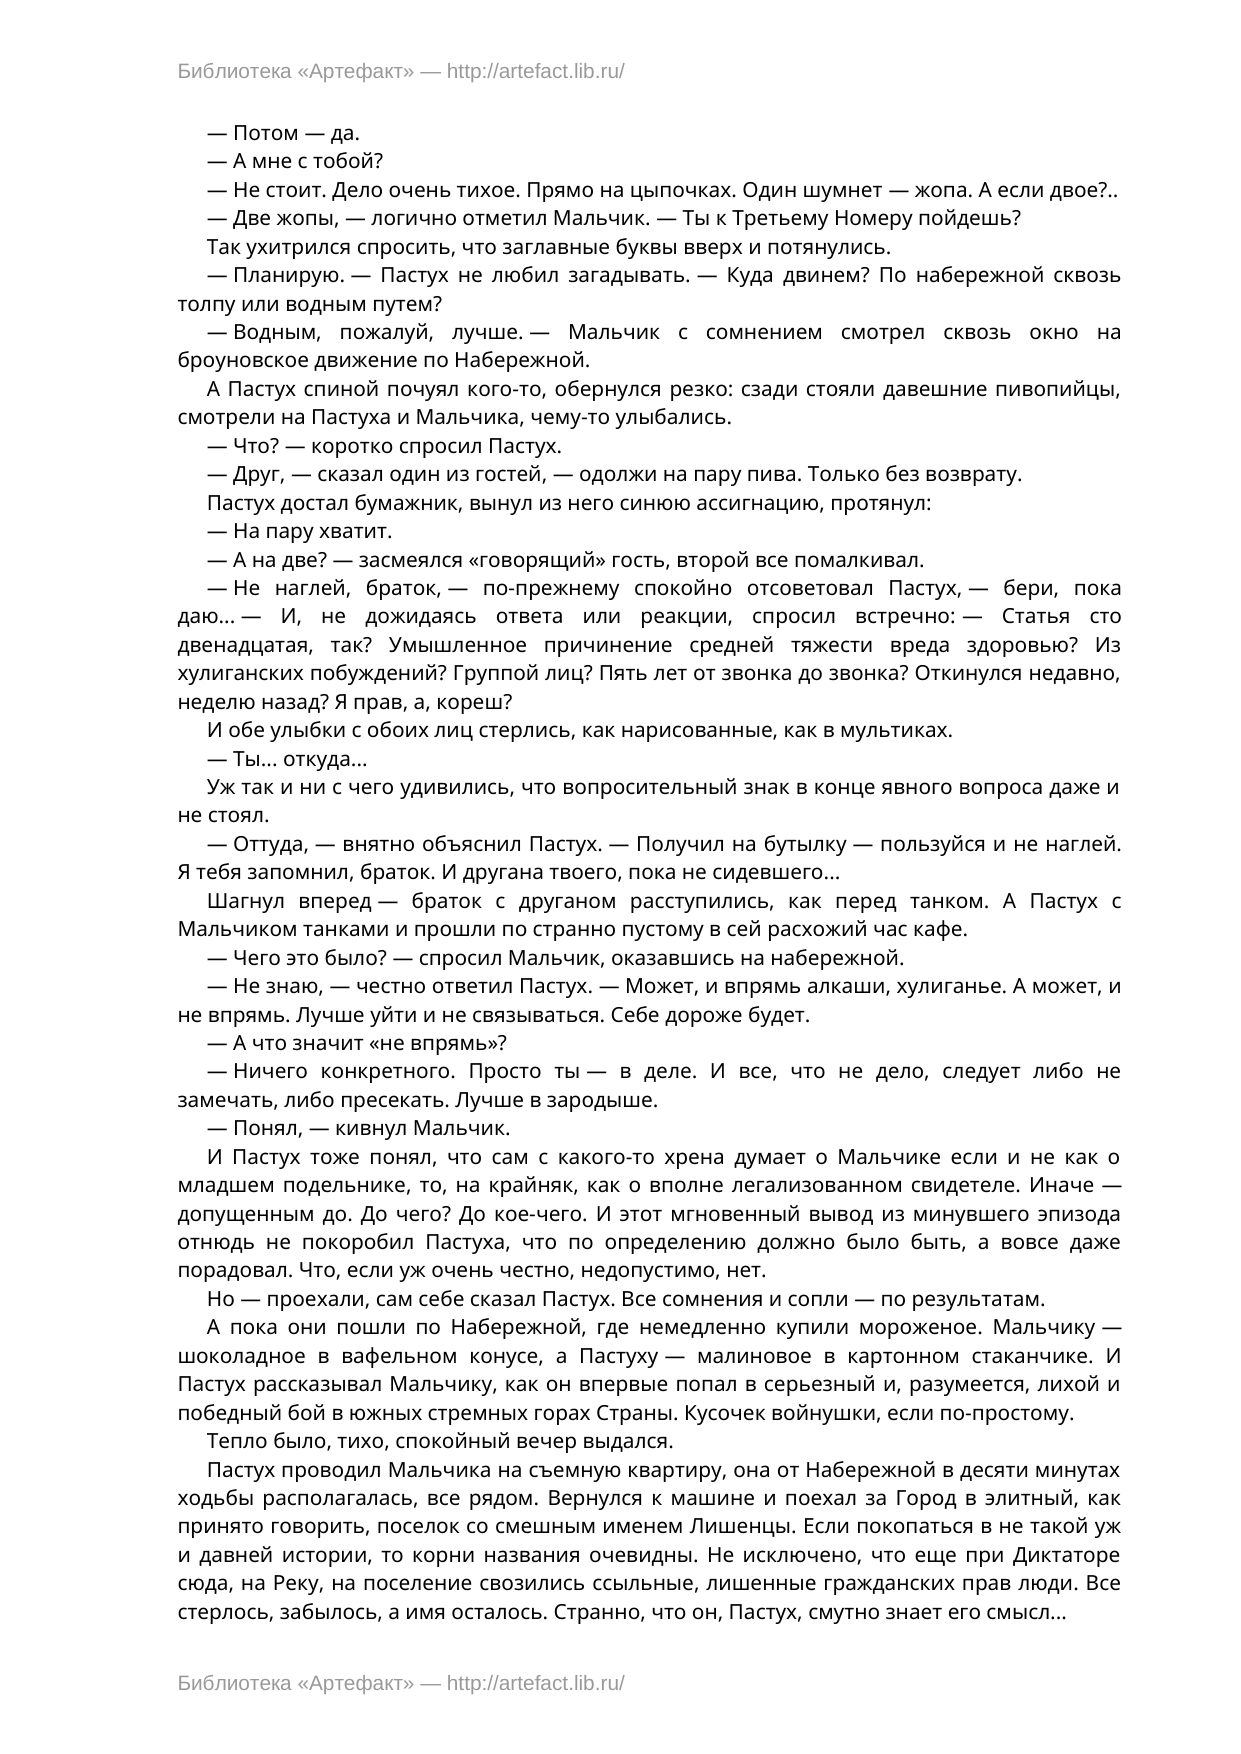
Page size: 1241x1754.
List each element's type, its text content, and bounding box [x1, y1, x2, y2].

text — Оттуда, — внятно объяснил Пастух. — Получил на бутылку — пользуйся и не наглей. Я тебя запомнил, браток. И другана твоего, пока не сидевшего... [177, 829, 1122, 886]
text — Не стоит. Дело очень тихое. Прямо на цыпочках. Один шумнет — жопа. А если двое?.. [177, 175, 1122, 203]
text — Не знаю, — честно ответил Пастух. — Может, и впрямь алкаши, хулиганье. А может, и не впрямь. Лучше уйти и не связываться. Себе дороже будет. [177, 971, 1122, 1028]
text — Не наглей, браток, — по-прежнему спокойно отсоветовал Пастух, — бери, пока даю... — И, не дожидаясь ответа или реакции, спросил встречно: — Статья сто двенадцатая, так? Умышленное причинение средней тяжести вреда здоровью? Из хулиганских побуждений? Группой лиц? Пять лет от звонка до звонка? Откинулся недавно, неделю назад? Я прав, а, кореш? [177, 573, 1122, 715]
text Но — проехали, сам себе сказал Пастух. Все сомнения и сопли — по результатам. [177, 1284, 1122, 1312]
text — Чего это было? — спросил Мальчик, оказавшись на набережной. [177, 943, 1122, 971]
text — Две жопы, — логично отметил Мальчик. — Ты к Третьему Номеру пойдешь? [177, 203, 1122, 232]
text — А мне с тобой? [177, 147, 1122, 175]
text — Ничего конкретного. Просто ты — в деле. И все, что не дело, следует либо не замечать, либо пресекать. Лучше в зародыше. [177, 1057, 1122, 1113]
text — Водным, пожалуй, лучше. — Мальчик с сомнением смотрел сквозь окно на броуновское движение по Набережной. [177, 317, 1122, 374]
text Пастух достал бумажник, вынул из него синюю ассигнацию, протянул: [177, 488, 1122, 516]
text — А на две? — засмеялся «говорящий» гость, второй все помалкивал. [177, 545, 1122, 573]
text Так ухитрился спросить, что заглавные буквы вверх и потянулись. [177, 232, 1122, 260]
text Уж так и ни с чего удивились, что вопросительный знак в конце явного вопроса даже и не стоял. [177, 772, 1122, 829]
text Шагнул вперед — браток с друганом расступились, как перед танком. А Пастух с Мальчиком танками и прошли по странно пустому в сей расхожий час кафе. [177, 886, 1122, 943]
text — Что? — коротко спросил Пастух. [177, 431, 1122, 459]
text — На пару хватит. [177, 516, 1122, 545]
text И Пастух тоже понял, что сам с какого-то хрена думает о Мальчике если и не как о младшем подельнике, то, на крайняк, как о вполне легализованном свидетеле. Иначе — допущенным до. До чего? До кое-чего. И этот мгновенный вывод из минувшего эпизода отнюдь не покоробил Пастуха, что по определению должно было быть, а вовсе даже порадовал. Что, если уж очень честно, недопустимо, нет. [177, 1142, 1122, 1284]
text И обе улыбки с обоих лиц стерлись, как нарисованные, как в мультиках. [177, 715, 1122, 744]
text А пока они пошли по Набережной, где немедленно купили мороженое. Мальчику — шоколадное в вафельном конусе, а Пастуху — малиновое в картонном стаканчике. И Пастух рассказывал Мальчику, как он впервые попал в серьезный и, разумеется, лихой и победный бой в южных стремных горах Страны. Кусочек войнушки, если по-простому. [177, 1312, 1122, 1426]
text Тепло было, тихо, спокойный вечер выдался. [177, 1426, 1122, 1455]
text — А что значит «не впрямь»? [177, 1028, 1122, 1057]
text — Друг, — сказал один из гостей, — одолжи на пару пива. Только без возврату. [177, 459, 1122, 488]
text — Понял, — кивнул Мальчик. [177, 1113, 1122, 1142]
text Пастух проводил Мальчика на съемную квартиру, она от Набережной в десяти минутах ходьбы располагалась, все рядом. Вернулся к машине и поехал за Город в элитный, как принято говорить, поселок со смешным именем Лишенцы. Если покопаться в не такой уж и давней истории, то корни названия очевидны. Не исключено, что еще при Диктаторе сюда, на Реку, на поселение свозились ссыльные, лишенные гражданских прав люди. Все стерлось, забылось, а имя осталось. Странно, что он, Пастух, смутно знает его смысл... [177, 1455, 1122, 1625]
text — Планирую. — Пастух не любил загадывать. — Куда двинем? По набережной сквозь толпу или водным путем? [177, 260, 1122, 317]
text А Пастух спиной почуял кого-то, обернулся резко: сзади стояли давешние пивопийцы, смотрели на Пастуха и Мальчика, чему-то улыбались. [177, 374, 1122, 431]
text — Ты... откуда... [177, 744, 1122, 772]
text — Потом — да. [177, 118, 1122, 147]
